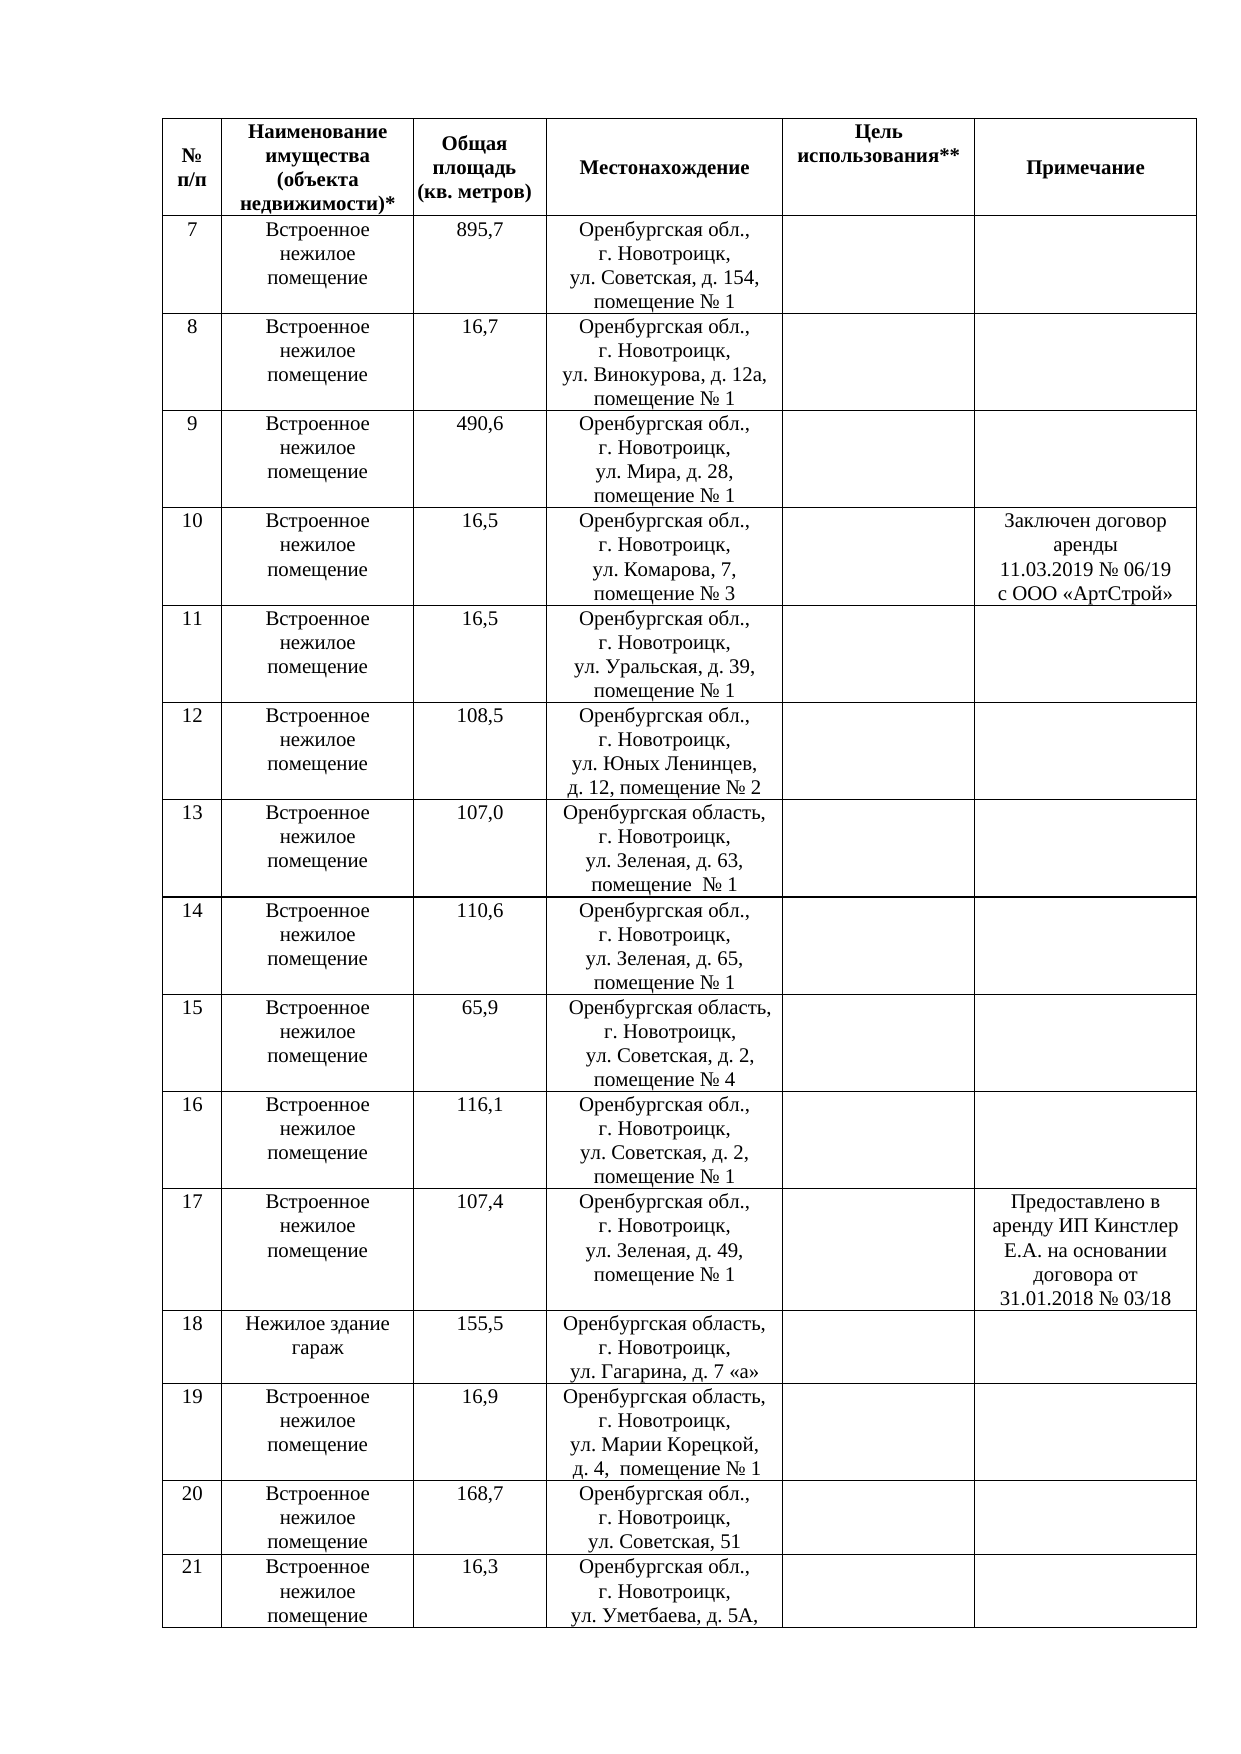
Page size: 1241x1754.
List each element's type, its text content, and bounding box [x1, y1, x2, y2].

table_cell 7 [163, 216, 221, 313]
table_cell [783, 1092, 974, 1188]
table_cell [783, 606, 974, 702]
table_cell 108,5 [414, 703, 546, 799]
table_cell [975, 703, 1196, 799]
table_cell [975, 1092, 1196, 1188]
table_cell Оренбургская обл., г. Новотроицк, ул. Советская, д. 154, помещение № 1 [547, 216, 782, 313]
table_cell 17 [163, 1189, 221, 1310]
table_cell 16,9 [414, 1384, 546, 1480]
table_cell [783, 800, 974, 896]
table_cell 107,4 [414, 1189, 546, 1310]
table_cell [783, 314, 974, 410]
table_cell Оренбургская область, г. Новотроицк, ул. Гагарина, д. 7 «а» [547, 1311, 782, 1383]
table_cell Оренбургская обл., г. Новотроицк, ул. Советская, д. 2, помещение № 1 [547, 1092, 782, 1188]
table_cell [975, 1311, 1196, 1383]
table_cell 65,9 [414, 995, 546, 1091]
table_cell Встроенное нежилое помещение [222, 1384, 413, 1480]
table_cell Встроенное нежилое помещение [222, 1481, 413, 1553]
table_header Местонахождение [547, 119, 782, 215]
table_cell [783, 898, 974, 994]
table_cell Оренбургская обл., г. Новотроицк, ул. Винокурова, д. 12а, помещение № 1 [547, 314, 782, 410]
table_cell Встроенное нежилое помещение [222, 508, 413, 604]
table_cell 11 [163, 606, 221, 702]
table_cell Оренбургская область, г. Новотроицк, ул. Советская, д. 2, помещение № 4 [547, 995, 782, 1091]
table_cell 168,7 [414, 1481, 546, 1553]
table_cell Встроенное нежилое помещение [222, 1189, 413, 1310]
table_cell 490,6 [414, 411, 546, 507]
table_cell Оренбургская область, г. Новотроицк, ул. Зеленая, д. 63, помещение № 1 [547, 800, 782, 896]
table_cell [975, 314, 1196, 410]
table_cell Оренбургская обл., г. Новотроицк, ул. Мира, д. 28, помещение № 1 [547, 411, 782, 507]
table_cell Заключен договор аренды 11.03.2019 № 06/19 с ООО «АртСтрой» [975, 508, 1196, 604]
table_header Наименование имущества (объекта недвижимости)* [222, 119, 413, 215]
table_cell 16,3 [414, 1555, 546, 1627]
table_cell Предоставлено в аренду ИП Кинстлер Е.А. на основании договора от 31.01.2018 № 03/18 [975, 1189, 1196, 1310]
table_cell Встроенное нежилое помещение [222, 898, 413, 994]
table_cell [975, 995, 1196, 1091]
table_cell 16,7 [414, 314, 546, 410]
table_cell [975, 411, 1196, 507]
table_cell 13 [163, 800, 221, 896]
table_cell 110,6 [414, 898, 546, 994]
table_header Цель использования** [783, 119, 974, 215]
table_cell [783, 216, 974, 313]
table_cell [783, 1481, 974, 1553]
table_cell Оренбургская обл., г. Новотроицк, ул. Зеленая, д. 49, помещение № 1 [547, 1189, 782, 1310]
table_header № п/п [163, 119, 221, 215]
table_cell 155,5 [414, 1311, 546, 1383]
table_cell Встроенное нежилое помещение [222, 1092, 413, 1188]
table_cell [783, 703, 974, 799]
table_cell 16 [163, 1092, 221, 1188]
table_cell 895,7 [414, 216, 546, 313]
table_cell 14 [163, 898, 221, 994]
table_cell Встроенное нежилое помещение [222, 995, 413, 1091]
table_cell 12 [163, 703, 221, 799]
table_cell Встроенное нежилое помещение [222, 703, 413, 799]
table_cell 107,0 [414, 800, 546, 896]
table_cell Нежилое здание гараж [222, 1311, 413, 1383]
table_cell 19 [163, 1384, 221, 1480]
table_cell [975, 1555, 1196, 1627]
table_cell [975, 800, 1196, 896]
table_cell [547, 1555, 782, 1627]
table_cell 10 [163, 508, 221, 604]
table_cell [783, 1189, 974, 1310]
table_cell 15 [163, 995, 221, 1091]
table_cell [975, 1481, 1196, 1553]
table_cell Встроенное нежилое помещение [222, 606, 413, 702]
table_cell [975, 216, 1196, 313]
table_cell Оренбургская область, г. Новотроицк, ул. Марии Корецкой, д. 4, помещение № 1 [547, 1384, 782, 1480]
table_cell 18 [163, 1311, 221, 1383]
table_cell [975, 898, 1196, 994]
table_cell Встроенное нежилое помещение [222, 1555, 413, 1627]
table_cell [783, 508, 974, 604]
table_cell Оренбургская обл., г. Новотроицк, ул. Советская, 51 [547, 1481, 782, 1553]
table_cell Оренбургская обл., г. Новотроицк, ул. Юных Ленинцев, д. 12, помещение № 2 [547, 703, 782, 799]
table_cell [783, 995, 974, 1091]
table_cell Оренбургская обл., г. Новотроицк, ул. Уральская, д. 39, помещение № 1 [547, 606, 782, 702]
table_header Примечание [975, 119, 1196, 215]
table_cell [783, 1311, 974, 1383]
table_cell Встроенное нежилое помещение [222, 314, 413, 410]
table_cell Встроенное нежилое помещение [222, 216, 413, 313]
table_cell [975, 606, 1196, 702]
table_cell [783, 1384, 974, 1480]
table_cell 16,5 [414, 606, 546, 702]
table_cell 16,5 [414, 508, 546, 604]
table_cell 9 [163, 411, 221, 507]
table_cell 21 [163, 1555, 221, 1627]
table_cell 20 [163, 1481, 221, 1553]
table_cell [975, 1384, 1196, 1480]
table_cell Оренбургская обл., г. Новотроицк, ул. Комарова, 7, помещение № 3 [547, 508, 782, 604]
table_cell 116,1 [414, 1092, 546, 1188]
table_cell Встроенное нежилое помещение [222, 800, 413, 896]
table_header Общая площадь (кв. метров) [414, 119, 546, 215]
table_cell Встроенное нежилое помещение [222, 411, 413, 507]
table_cell [783, 1555, 974, 1627]
table_cell 8 [163, 314, 221, 410]
table_cell Оренбургская обл., г. Новотроицк, ул. Зеленая, д. 65, помещение № 1 [547, 898, 782, 994]
table_cell [783, 411, 974, 507]
